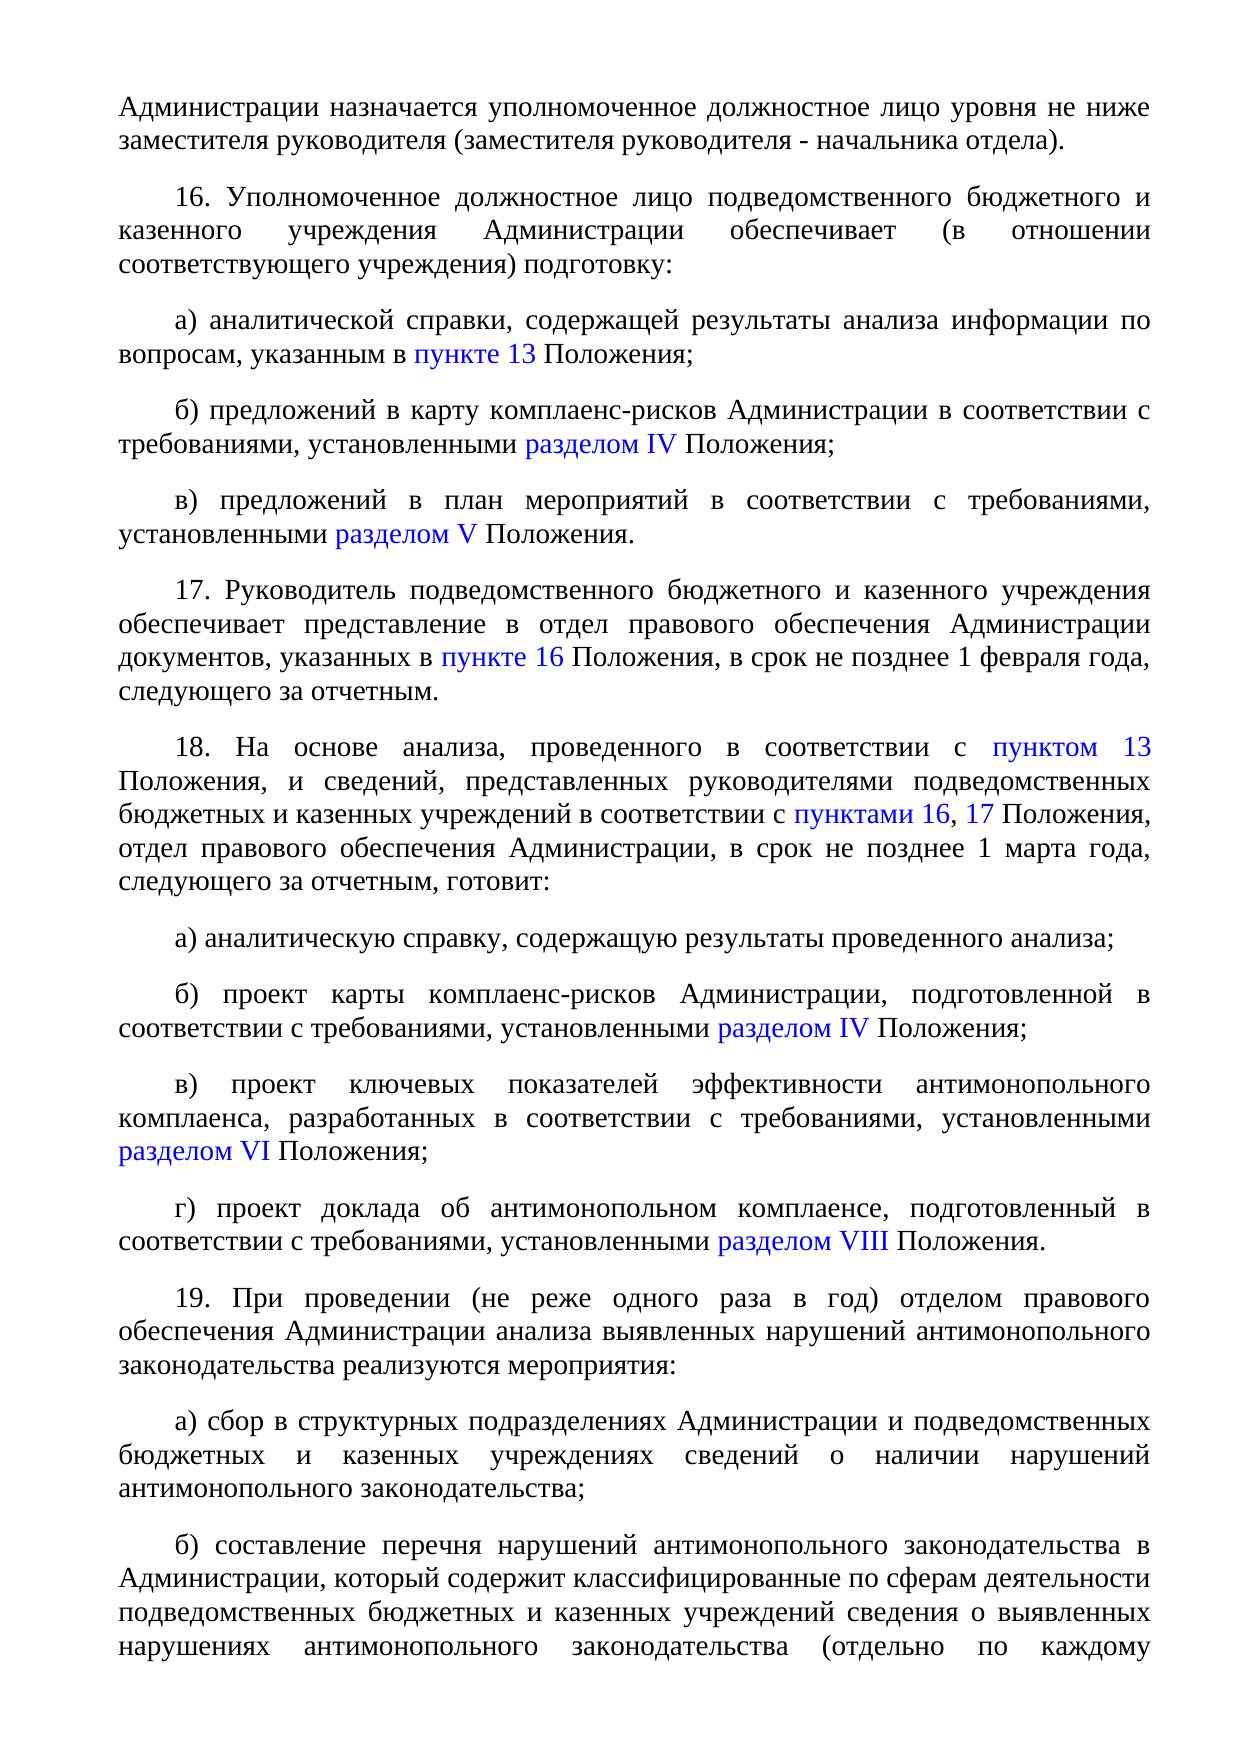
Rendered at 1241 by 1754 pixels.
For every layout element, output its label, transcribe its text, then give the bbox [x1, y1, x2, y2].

text б) проект карты комплаенс-рисков Администрации, подготовленной в соответствии с требованиями, установленными разделом IV Положения; [118, 976, 1152, 1043]
text г) проект доклада об антимонопольном комплаенсе, подготовленный в соответствии с требованиями, установленными разделом VIII Положения. [118, 1190, 1152, 1257]
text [118, 89, 1152, 156]
text а) аналитическую справку, содержащую результаты проведенного анализа; [118, 920, 1152, 953]
text б) предложений в карту комплаенс-рисков Администрации в соответствии с требованиями, установленными разделом IV Положения; [118, 392, 1152, 459]
text а) сбор в структурных подразделениях Администрации и подведомственных бюджетных и казенных учреждениях сведений о наличии нарушений антимонопольного законодательства; [118, 1403, 1152, 1504]
text 17. Руководитель подведомственного бюджетного и казенного учреждения обеспечивает представление в отдел правового обеспечения Администрации документов, указанных в пункте 16 Положения, в срок не позднее 1 февраля года, следующего за отчетным. [118, 572, 1152, 706]
text а) аналитической справки, содержащей результаты анализа информации по вопросам, указанным в пункте 13 Положения; [118, 302, 1152, 369]
text в) проект ключевых показателей эффективности антимонопольного комплаенса, разработанных в соответствии с требованиями, установленными разделом VI Положения; [118, 1066, 1152, 1167]
text 18. На основе анализа, проведенного в соответствии с пунктом 13 Положения, и сведений, представленных руководителями подведомственных бюджетных и казенных учреждений в соответствии с пунктами 16, 17 Положения, отдел правового обеспечения Администрации, в срок не позднее 1 марта года, следующего за отчетным, готовит: [118, 729, 1152, 897]
text 16. Уполномоченное должностное лицо подведомственного бюджетного и казенного учреждения Администрации обеспечивает (в отношении соответствующего учреждения) подготовку: [118, 179, 1152, 279]
text 19. При проведении (не реже одного раза в год) отделом правового обеспечения Администрации анализа выявленных нарушений антимонопольного законодательства реализуются мероприятия: [118, 1280, 1152, 1381]
text в) предложений в план мероприятий в соответствии с требованиями, установленными разделом V Положения. [118, 482, 1152, 549]
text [118, 1527, 1152, 1661]
